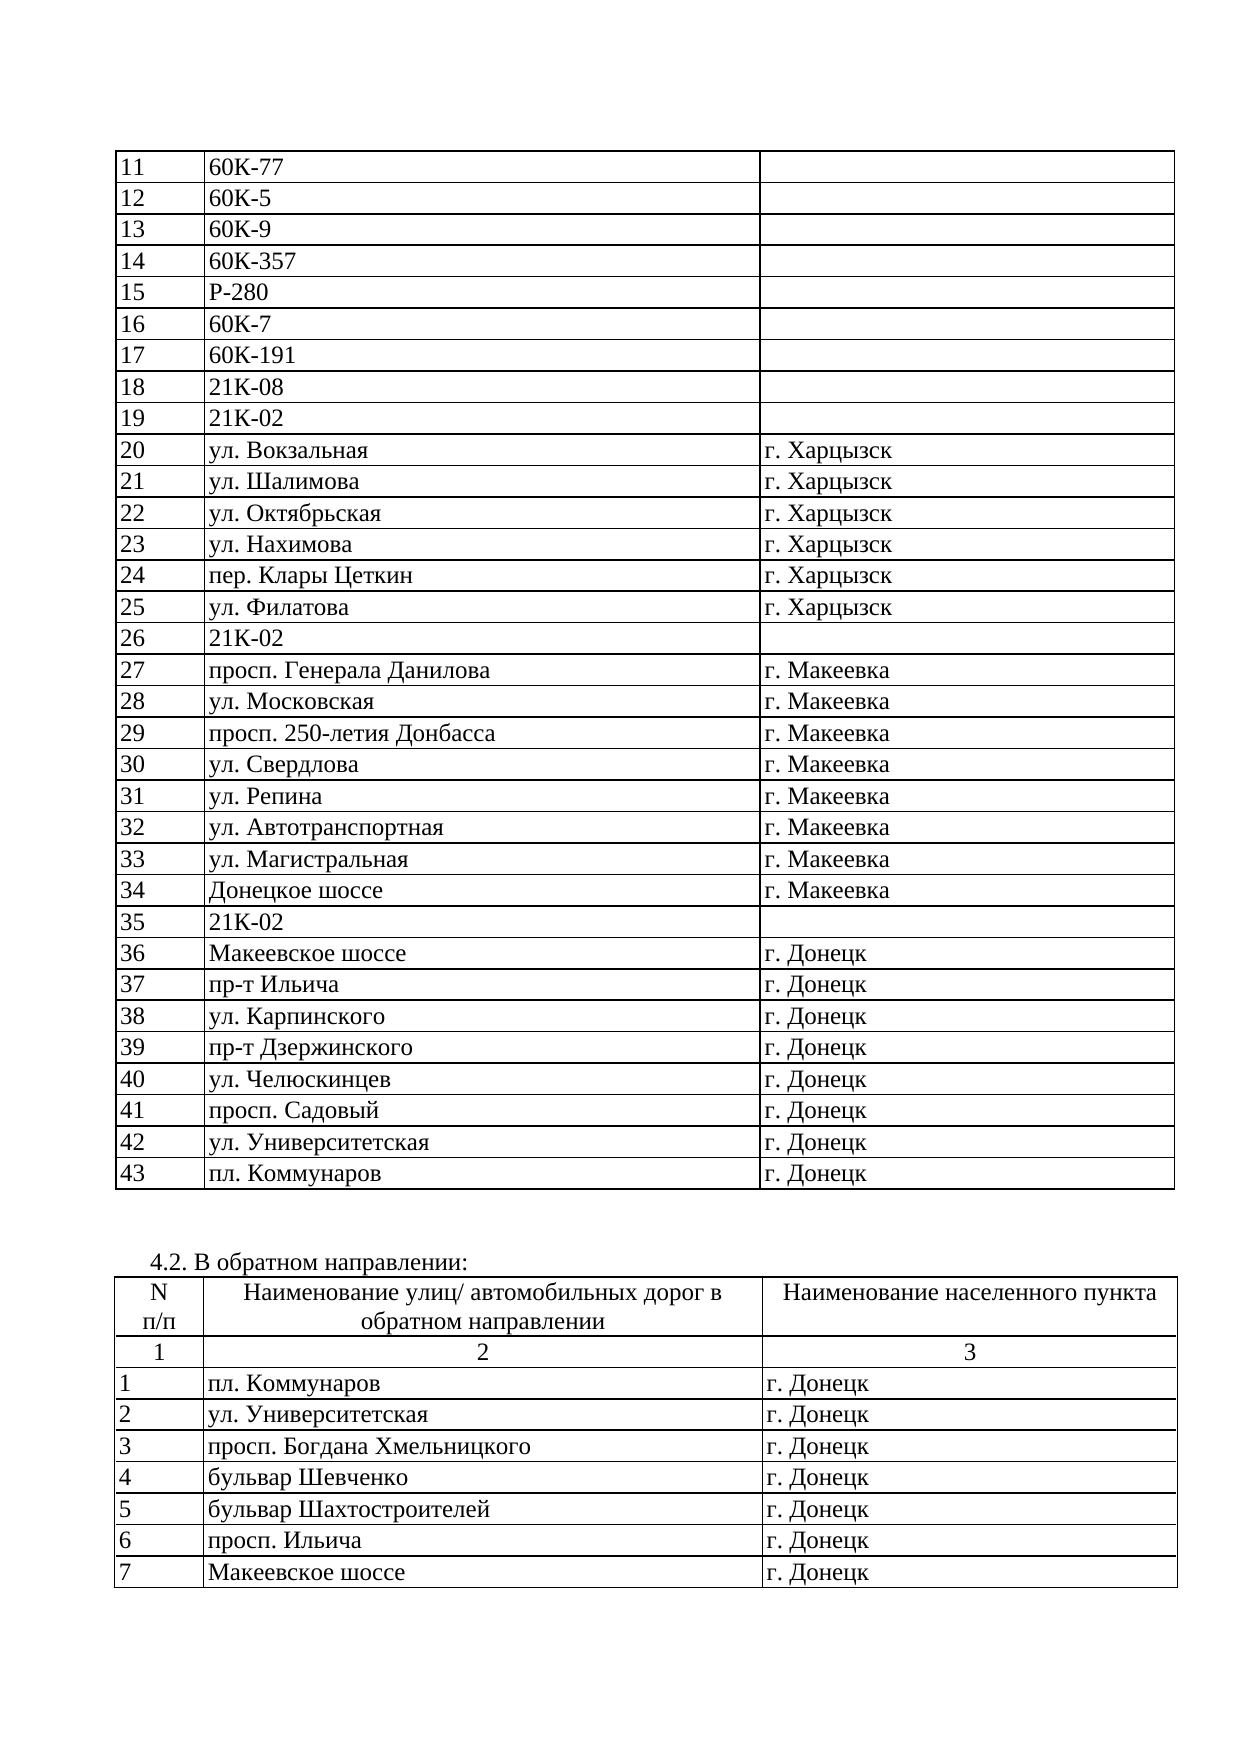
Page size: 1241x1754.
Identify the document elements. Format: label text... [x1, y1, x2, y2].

table_cell 60К-7 [205, 309, 759, 339]
table_cell 14 [117, 246, 204, 276]
table_cell 60К-5 [205, 183, 759, 213]
table_cell 32 [117, 812, 204, 842]
table_cell г. Донецк [761, 1158, 1174, 1188]
table_cell ул. Шалимова [205, 466, 759, 496]
table_cell г. Донецк [761, 970, 1174, 999]
table_cell ул. Университетская [205, 1127, 759, 1157]
table_cell г. Харцызск [761, 561, 1174, 590]
table_header N п/п [115, 1278, 203, 1335]
table_cell 22 [117, 498, 204, 527]
table_cell 18 [117, 372, 204, 402]
table_cell 34 [117, 875, 204, 905]
table_cell 36 [117, 938, 204, 968]
table_cell ул. Филатова [205, 592, 759, 622]
table_cell г. Макеевка [761, 781, 1174, 811]
table_cell 27 [117, 655, 204, 685]
table_cell пр-т Ильича [205, 970, 759, 999]
table_cell 21К-08 [205, 372, 759, 402]
table_cell 35 [117, 907, 204, 936]
table_cell ул. Октябрьская [205, 498, 759, 527]
table_cell г. Макеевка [761, 686, 1174, 716]
table_cell 41 [117, 1095, 204, 1125]
table_cell г. Макеевка [761, 749, 1174, 779]
text 4.2. В обратном направлении: [150, 1247, 1090, 1276]
table_cell [761, 183, 1174, 213]
table_cell 37 [117, 970, 204, 999]
table_cell Макеевское шоссе [204, 1557, 762, 1587]
table_cell пл. Коммунаров [205, 1158, 759, 1188]
table_cell Р-280 [205, 277, 759, 307]
table_cell 5 [115, 1493, 203, 1524]
table_cell 26 [117, 623, 204, 653]
table_cell 33 [117, 844, 204, 873]
table_cell 60К-191 [205, 340, 759, 370]
table_cell просп. Садовый [205, 1095, 759, 1125]
table_cell 31 [117, 781, 204, 811]
table_cell [761, 309, 1174, 339]
table_cell г. Донецк [761, 1127, 1174, 1157]
table_cell [761, 372, 1174, 402]
table_cell г. Харцызск [761, 592, 1174, 622]
table_cell ул. Свердлова [205, 749, 759, 779]
table_cell [761, 246, 1174, 276]
table_cell г. Донецк [761, 938, 1174, 968]
table_cell 23 [117, 529, 204, 559]
table_cell г. Харцызск [761, 498, 1174, 527]
table_cell г. Макеевка [761, 655, 1174, 685]
table_cell [761, 215, 1174, 244]
table_cell г. Макеевка [761, 718, 1174, 748]
table_cell 19 [117, 403, 204, 433]
table_cell 39 [117, 1032, 204, 1062]
table_cell г. Донецк [761, 1064, 1174, 1094]
table_cell ул. Университетская [204, 1400, 762, 1429]
table_cell г. Макеевка [761, 812, 1174, 842]
table_cell [761, 277, 1174, 307]
table_cell г. Донецк [761, 1032, 1174, 1062]
table_cell 2 [204, 1337, 762, 1366]
table_cell г. Донецк [763, 1492, 1177, 1524]
table_cell бульвар Шевченко [204, 1462, 762, 1492]
table_cell [761, 623, 1174, 653]
table_cell ул. Автотранспортная [205, 812, 759, 842]
table_cell 17 [117, 340, 204, 370]
table_cell 3 [115, 1430, 203, 1461]
table_cell [761, 152, 1174, 181]
table_cell 13 [117, 215, 204, 244]
table_cell 30 [117, 749, 204, 779]
table_cell 40 [117, 1064, 204, 1094]
table_cell пр-т Дзержинского [205, 1032, 759, 1062]
table_cell 28 [117, 686, 204, 716]
table_cell 16 [117, 309, 204, 339]
table_cell г. Донецк [763, 1398, 1177, 1429]
table_cell ул. Нахимова [205, 529, 759, 559]
table_cell пл. Коммунаров [204, 1368, 762, 1398]
table_cell г. Донецк [763, 1429, 1177, 1461]
table_cell г. Макеевка [761, 844, 1174, 873]
table_cell ул. Магистральная [205, 844, 759, 873]
table_cell 11 [117, 152, 204, 181]
table_cell 4 [115, 1462, 203, 1492]
table_cell 21К-02 [205, 623, 759, 653]
table_header Наименование населенного пункта [763, 1278, 1177, 1335]
table_cell 3 [763, 1335, 1177, 1366]
table_cell 12 [117, 183, 204, 213]
table_cell г. Донецк [763, 1366, 1177, 1398]
table_cell 21 [117, 466, 204, 496]
table_cell 1 [115, 1336, 203, 1366]
table_cell г. Харцызск [761, 466, 1174, 496]
table_cell г. Харцызск [761, 435, 1174, 464]
table_cell ул. Репина [205, 781, 759, 811]
table_header Наименование улиц/ автомобильных дорог в обратном направлении [204, 1278, 762, 1335]
table_cell г. Донецк [761, 1095, 1174, 1125]
table_cell 42 [117, 1127, 204, 1157]
table_cell просп. Генерала Данилова [205, 655, 759, 685]
table_cell 60К-357 [205, 246, 759, 276]
table_cell 43 [117, 1158, 204, 1188]
table_cell [761, 340, 1174, 370]
table_cell 60К-77 [205, 152, 759, 181]
table_cell ул. Московская [205, 686, 759, 716]
table_cell просп. 250-летия Донбасса [205, 718, 759, 748]
table_cell г. Донецк [763, 1555, 1177, 1587]
table_cell ул. Карпинского [205, 1001, 759, 1031]
table_cell 21К-02 [205, 907, 759, 936]
table_cell 21К-02 [205, 403, 759, 433]
table_cell 7 [115, 1556, 203, 1587]
table_cell 25 [117, 592, 204, 622]
table_cell 1 [115, 1368, 203, 1398]
table_cell бульвар Шахтостроителей [204, 1494, 762, 1524]
table_cell г. Донецк [763, 1524, 1177, 1555]
table_cell пер. Клары Цеткин [205, 561, 759, 590]
table_cell просп. Ильича [204, 1525, 762, 1555]
table_cell просп. Богдана Хмельницкого [204, 1431, 762, 1461]
table_cell 15 [117, 277, 204, 307]
table_cell 2 [115, 1399, 203, 1429]
table_cell 38 [117, 1001, 204, 1031]
table_cell г. Харцызск [761, 529, 1174, 559]
table_cell Донецкое шоссе [205, 875, 759, 905]
table_cell 20 [117, 435, 204, 464]
table_cell [761, 907, 1174, 936]
table_cell г. Донецк [761, 1001, 1174, 1031]
table_cell [761, 403, 1174, 433]
table_cell г. Макеевка [761, 875, 1174, 905]
table_cell 24 [117, 561, 204, 590]
table_cell 29 [117, 718, 204, 748]
table_cell 60К-9 [205, 215, 759, 244]
table_cell Макеевское шоссе [205, 938, 759, 968]
table_cell ул. Вокзальная [205, 435, 759, 464]
table_cell г. Донецк [763, 1461, 1177, 1492]
table_cell 6 [115, 1525, 203, 1555]
table_cell ул. Челюскинцев [205, 1064, 759, 1094]
